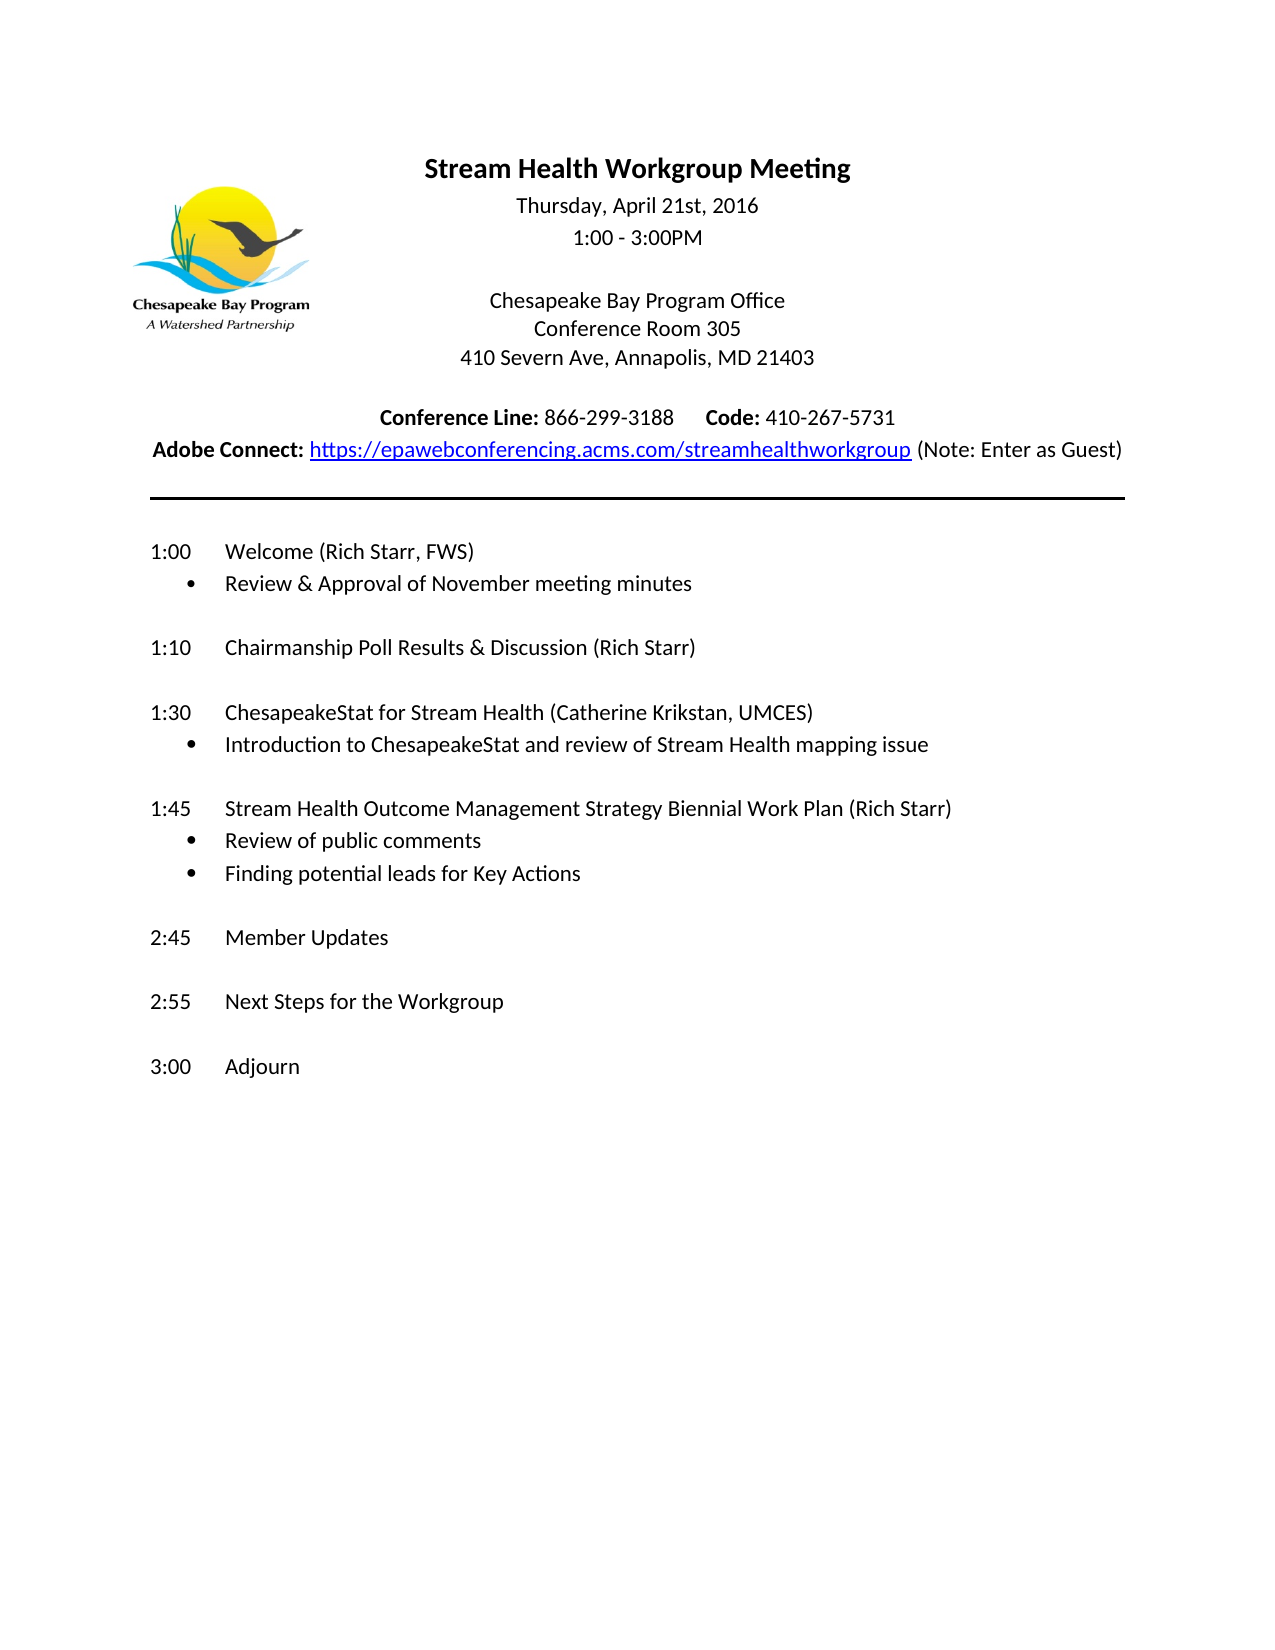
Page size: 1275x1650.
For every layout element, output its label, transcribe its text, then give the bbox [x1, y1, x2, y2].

text 410 Severn Ave, Annapolis, MD 21403 [150, 343, 1125, 371]
text 1:00 Welcome (Rich Starr, FWS) [150, 537, 1125, 565]
text 2:55 Next Steps for the Workgroup [150, 987, 1125, 1015]
text Conference Room 305 [150, 314, 1125, 343]
text 1:30 ChesapeakeStat for Stream Health (Catherine Krikstan, UMCES) [150, 698, 1125, 726]
text Thursday, April 21st, 2016 [150, 191, 1125, 219]
text 2:45 Member Updates [150, 923, 1125, 951]
list Review & Approval of November meeting minutes [187, 569, 1125, 597]
text 1:00 - 3:00PM [150, 223, 1125, 251]
text Stream Health Workgroup Meeting [150, 150, 1125, 186]
list Review of public comments [187, 826, 1125, 854]
text 1:45 Stream Health Outcome Management Strategy Biennial Work Plan (Rich Starr) [150, 794, 1125, 822]
text Conference Line: 866-299-3188 Code: 410-267-5731 [150, 403, 1125, 431]
list Finding potential leads for Key Actions [187, 859, 1125, 887]
text 1:10 Chairmanship Poll Results & Discussion (Rich Starr) [150, 633, 1125, 661]
text Chesapeake Bay Program Office [150, 287, 1125, 314]
list Introduction to ChesapeakeStat and review of Stream Health mapping issue [187, 730, 1125, 758]
text Adobe Connect: https://epawebconferencing.acms.com/streamhealthworkgroup (Note: Enter as Guest) [150, 435, 1125, 463]
picture [132, 186, 310, 332]
text 3:00 Adjourn [150, 1052, 1125, 1080]
